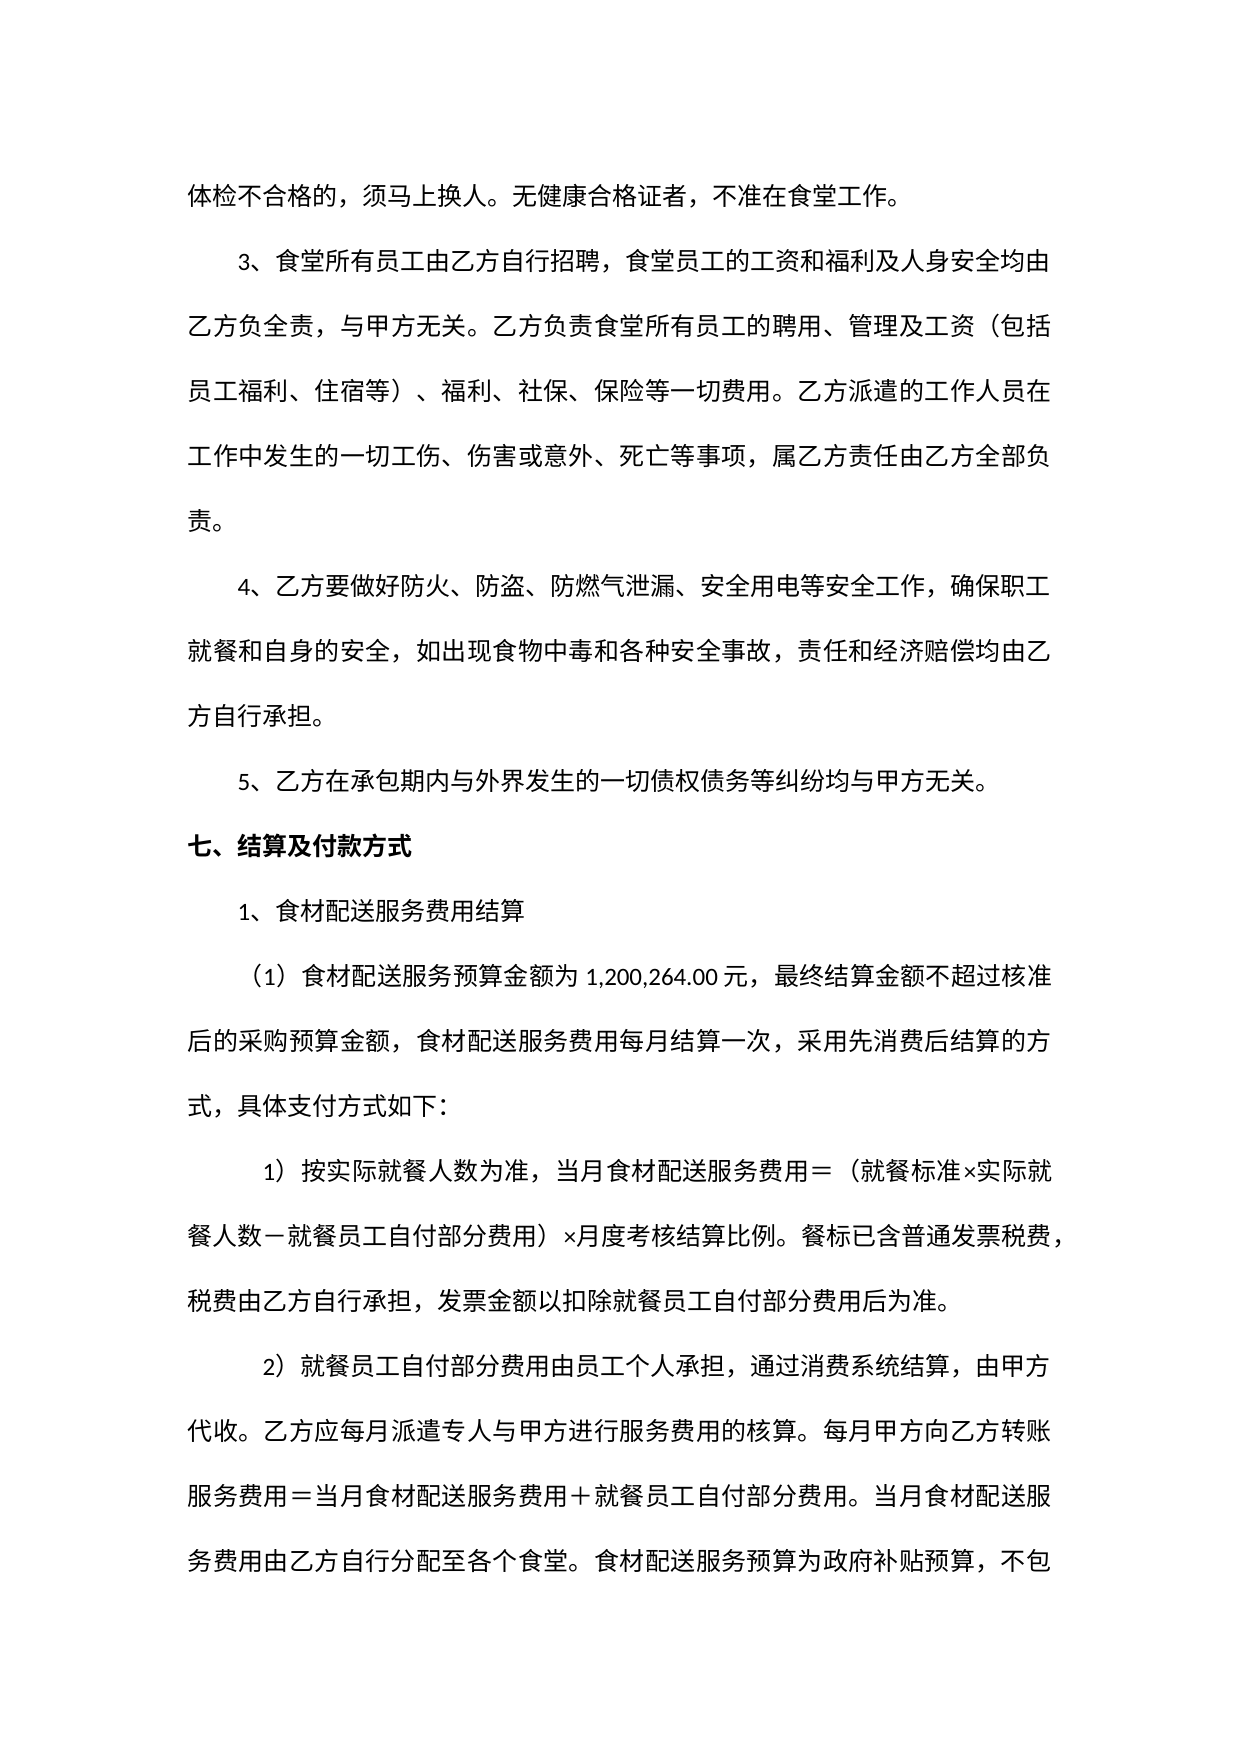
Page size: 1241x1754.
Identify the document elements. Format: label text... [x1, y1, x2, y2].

text 4、乙方要做好防火、防盗、防燃气泄漏、安全用电等安全工作，确保职工就餐和自身的安全，如出现食物中毒和各种安全事故，责任和经济赔偿均由乙方自行承担。 [187, 552, 1053, 747]
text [187, 1332, 1053, 1592]
text （1）食材配送服务预算金额为1,200,264.00元，最终结算金额不超过核准后的采购预算金额，食材配送服务费用每月结算一次，采用先消费后结算的方式，具体支付方式如下： [187, 942, 1053, 1137]
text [187, 162, 1053, 227]
text 1）按实际就餐人数为准，当月食材配送服务费用＝（就餐标准×实际就餐人数－就餐员工自付部分费用）×月度考核结算比例。餐标已含普通发票税费，税费由乙方自行承担，发票金额以扣除就餐员工自付部分费用后为准。 [187, 1137, 1053, 1332]
text 1、食材配送服务费用结算 [187, 877, 1053, 942]
text 七、结算及付款方式 [187, 812, 1053, 877]
text 3、食堂所有员工由乙方自行招聘，食堂员工的工资和福利及人身安全均由乙方负全责，与甲方无关。乙方负责食堂所有员工的聘用、管理及工资（包括员工福利、住宿等）、福利、社保、保险等一切费用。乙方派遣的工作人员在工作中发生的一切工伤、伤害或意外、死亡等事项，属乙方责任由乙方全部负责。 [187, 227, 1053, 552]
text 5、乙方在承包期内与外界发生的一切债权债务等纠纷均与甲方无关。 [187, 747, 1053, 812]
